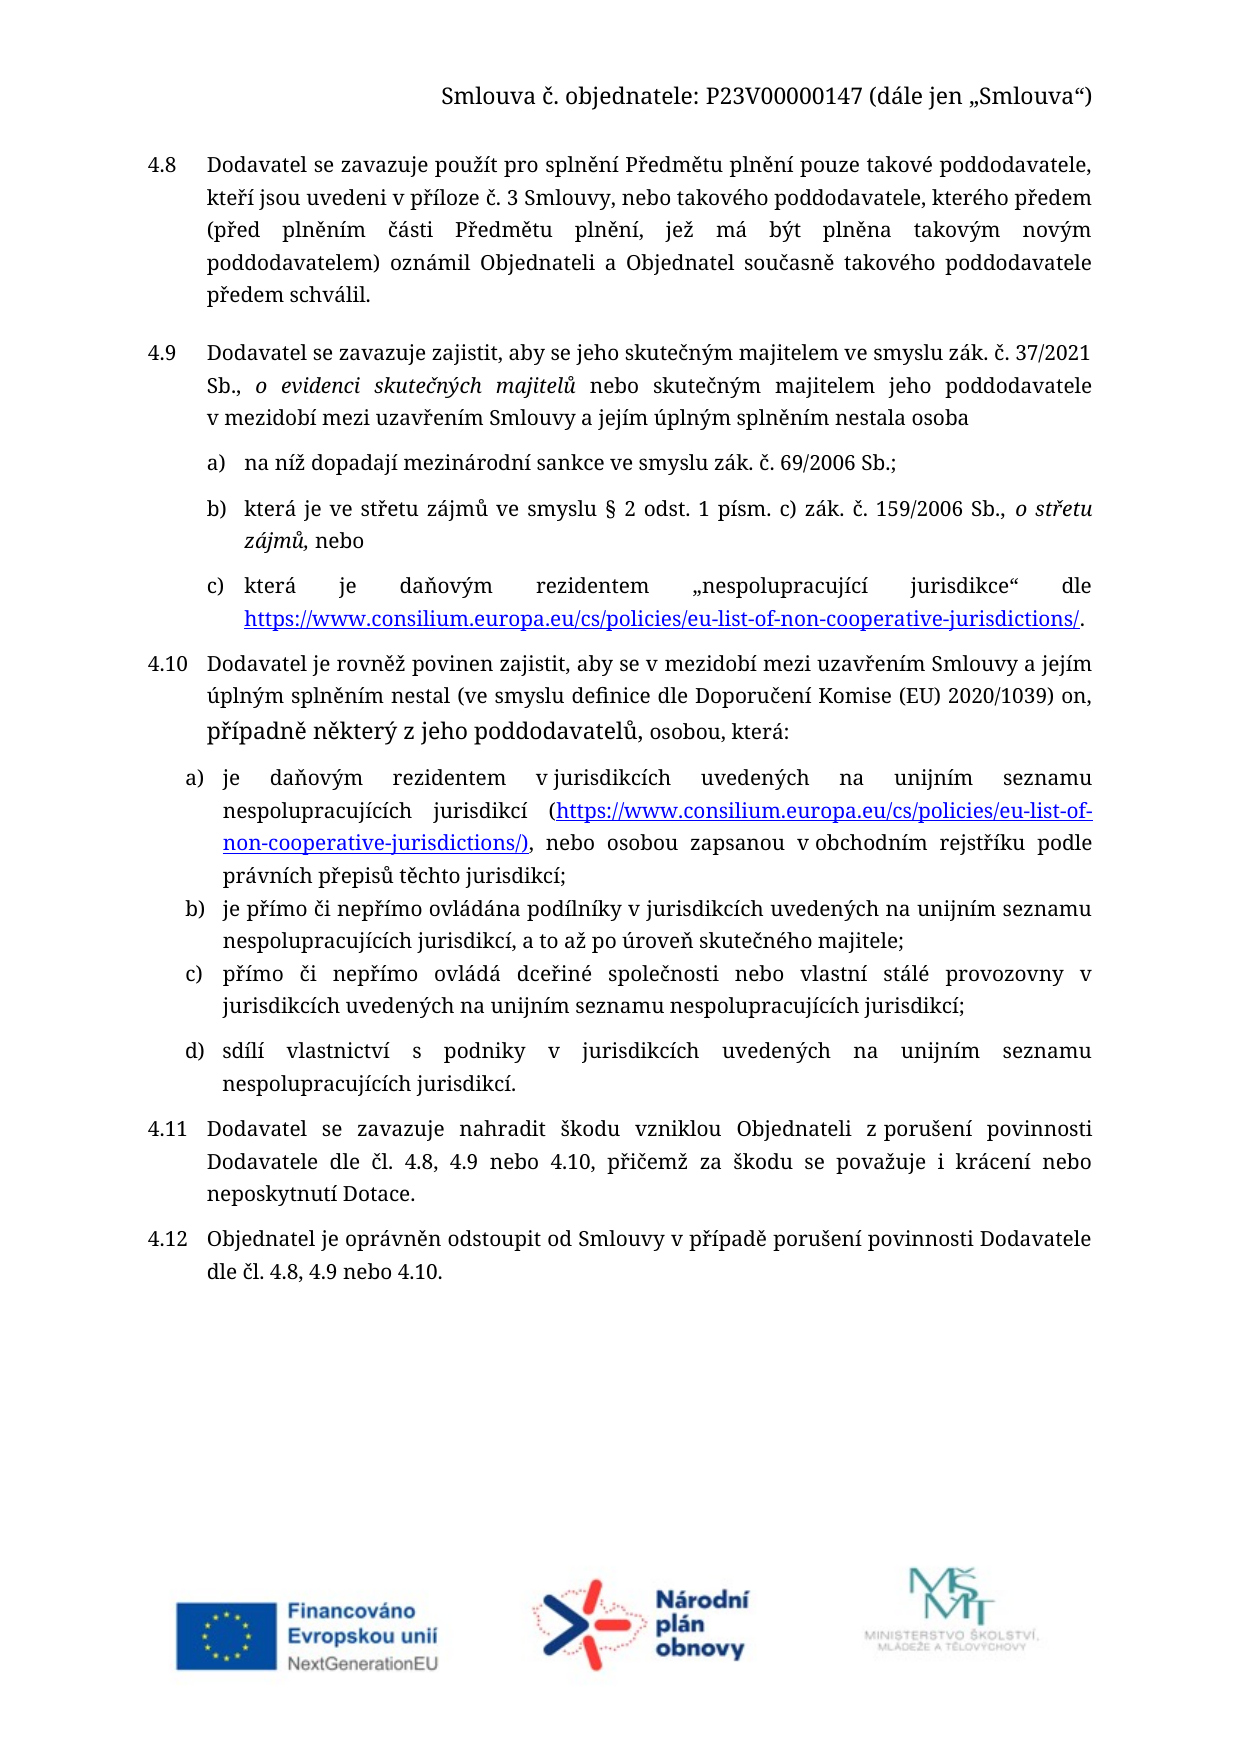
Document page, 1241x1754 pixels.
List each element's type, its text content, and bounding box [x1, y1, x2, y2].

list Objednatel je oprávněn odstoupit od Smlouvy v případě porušení povinnosti Dodavatele dle čl. 4.8, 4.9 nebo 4.10. [148, 1224, 1093, 1286]
list přímo či nepřímo ovládá dceřiné společnosti nebo vlastní stálé provozovny v jurisdikcích uvedených na unijním seznamu nespolupracujících jurisdikcí; [185, 959, 1093, 1020]
list Dodavatel se zavazuje použít pro splnění Předmětu plnění pouze takové poddodavatele, kteří jsou uvedeni v příloze č. 3 Smlouvy, nebo takového poddodavatele, kterého předem (před plněním části Předmětu plnění, jež má být plněna takovým novým poddodavatelem) oznámil Objednateli a Objednatel současně takového poddodavatele předem schválil. [148, 150, 1093, 309]
list na níž dopadají mezinárodní sankce ve smyslu zák. č. 69/2006 Sb.; [207, 448, 1093, 477]
list Dodavatel se zavazuje nahradit škodu vzniklou Objednateli z porušení povinnosti Dodavatele dle čl. 4.8, 4.9 nebo 4.10, přičemž za škodu se považuje i krácení nebo neposkytnutí Dotace. [148, 1114, 1093, 1208]
list je přímo či nepřímo ovládána podílníky v jurisdikcích uvedených na unijním seznamu nespolupracujících jurisdikcí, a to až po úroveň skutečného majitele; [185, 894, 1093, 955]
list Dodavatel se zavazuje zajistit, aby se jeho skutečným majitelem ve smyslu zák. č. 37/2021 Sb., o evidenci skutečných majitelů nebo skutečným majitelem jeho poddodavatele v mezidobí mezi uzavřením Smlouvy a jejím úplným splněním nestala osoba [148, 338, 1093, 432]
list která je ve střetu zájmů ve smyslu § 2 odst. 1 písm. c) zák. č. 159/2006 Sb., o střetu zájmů, nebo [207, 494, 1093, 555]
list sdílí vlastnictví s podniky v jurisdikcích uvedených na unijním seznamu nespolupracujících jurisdikcí. [185, 1037, 1093, 1098]
list Dodavatel je rovněž povinen zajistit, aby se v mezidobí mezi uzavřením Smlouvy a jejím úplným splněním nestal (ve smyslu definice dle Doporučení Komise (EU) 2020/1039) on, případně některý z jeho poddodavatelů, osobou, která: [148, 649, 1093, 746]
list která je daňovým rezidentem „nespolupracující jurisdikce“ dle https://www.consilium.europa.eu/cs/policies/eu-list-of-non-cooperative-jurisdictions/. [207, 571, 1093, 632]
picture [147, 1521, 1093, 1698]
list je daňovým rezidentem v jurisdikcích uvedených na unijním seznamu nespolupracujících jurisdikcí (https://www.consilium.europa.eu/cs/policies/eu-list-of-non-cooperative-jurisdictions/), nebo osobou zapsanou v obchodním rejstříku podle právních přepisů těchto jurisdikcí; [185, 763, 1093, 889]
